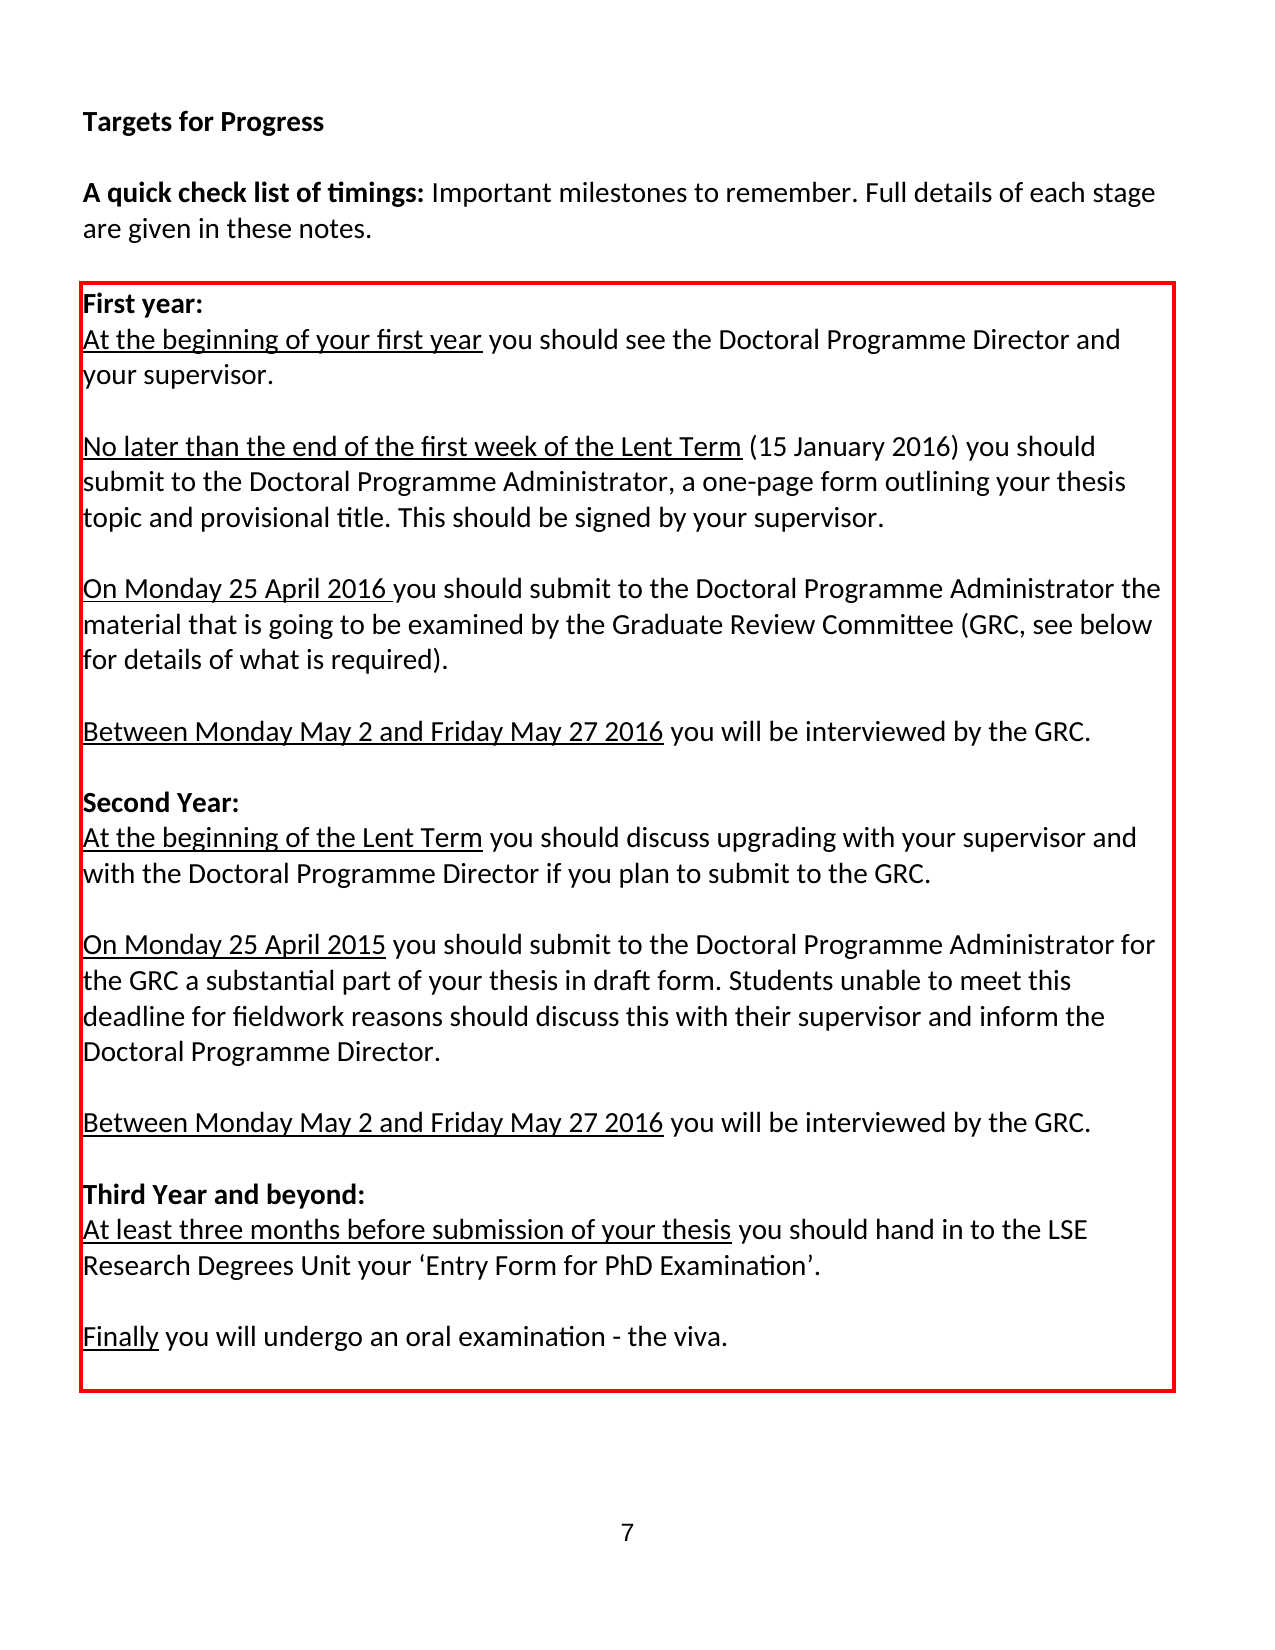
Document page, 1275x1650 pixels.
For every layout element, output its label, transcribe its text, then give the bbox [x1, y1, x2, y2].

text At the beginning of your first year you should see the Doctoral Programme Director and your supervisor. [83, 321, 1172, 392]
text Finally you will undergo an oral examination - the viva. [83, 1318, 1172, 1354]
text At the beginning of the Lent Term you should discuss upgrading with your supervisor and with the Doctoral Programme Director if you plan to submit to the GRC. [83, 819, 1172, 891]
text First year: [83, 285, 1172, 321]
text Between Monday May 2 and Friday May 27 2016 you will be interviewed by the GRC. [83, 1104, 1172, 1140]
text Third Year and beyond: [83, 1176, 1172, 1211]
text On Monday 25 April 2015 you should submit to the Doctoral Programme Administrator for the GRC a substantial part of your thesis in draft form. Students unable to meet this deadline for fieldwork reasons should discuss this with their supervisor and inform the Doctoral Programme Director. [83, 926, 1172, 1069]
text At least three months before submission of your thesis you should hand in to the LSE Research Degrees Unit your ‘Entry Form for PhD Examination’. [83, 1211, 1172, 1283]
text Targets for Progress [83, 103, 1172, 139]
text Between Monday May 2 and Friday May 27 2016 you will be interviewed by the GRC. [83, 713, 1172, 748]
text No later than the end of the first week of the Lent Term (15 January 2016) you should submit to the Doctoral Programme Administrator, a one-page form outlining your thesis topic and provisional title. This should be signed by your supervisor. [83, 428, 1172, 534]
text Second Year: [83, 784, 1172, 819]
text A quick check list of timings: Important milestones to remember. Full details of each stage are given in these notes. [83, 174, 1172, 246]
text On Monday 25 April 2016 you should submit to the Doctoral Programme Administrator the material that is going to be examined by the Graduate Review Committee (GRC, see below for details of what is required). [83, 570, 1172, 677]
